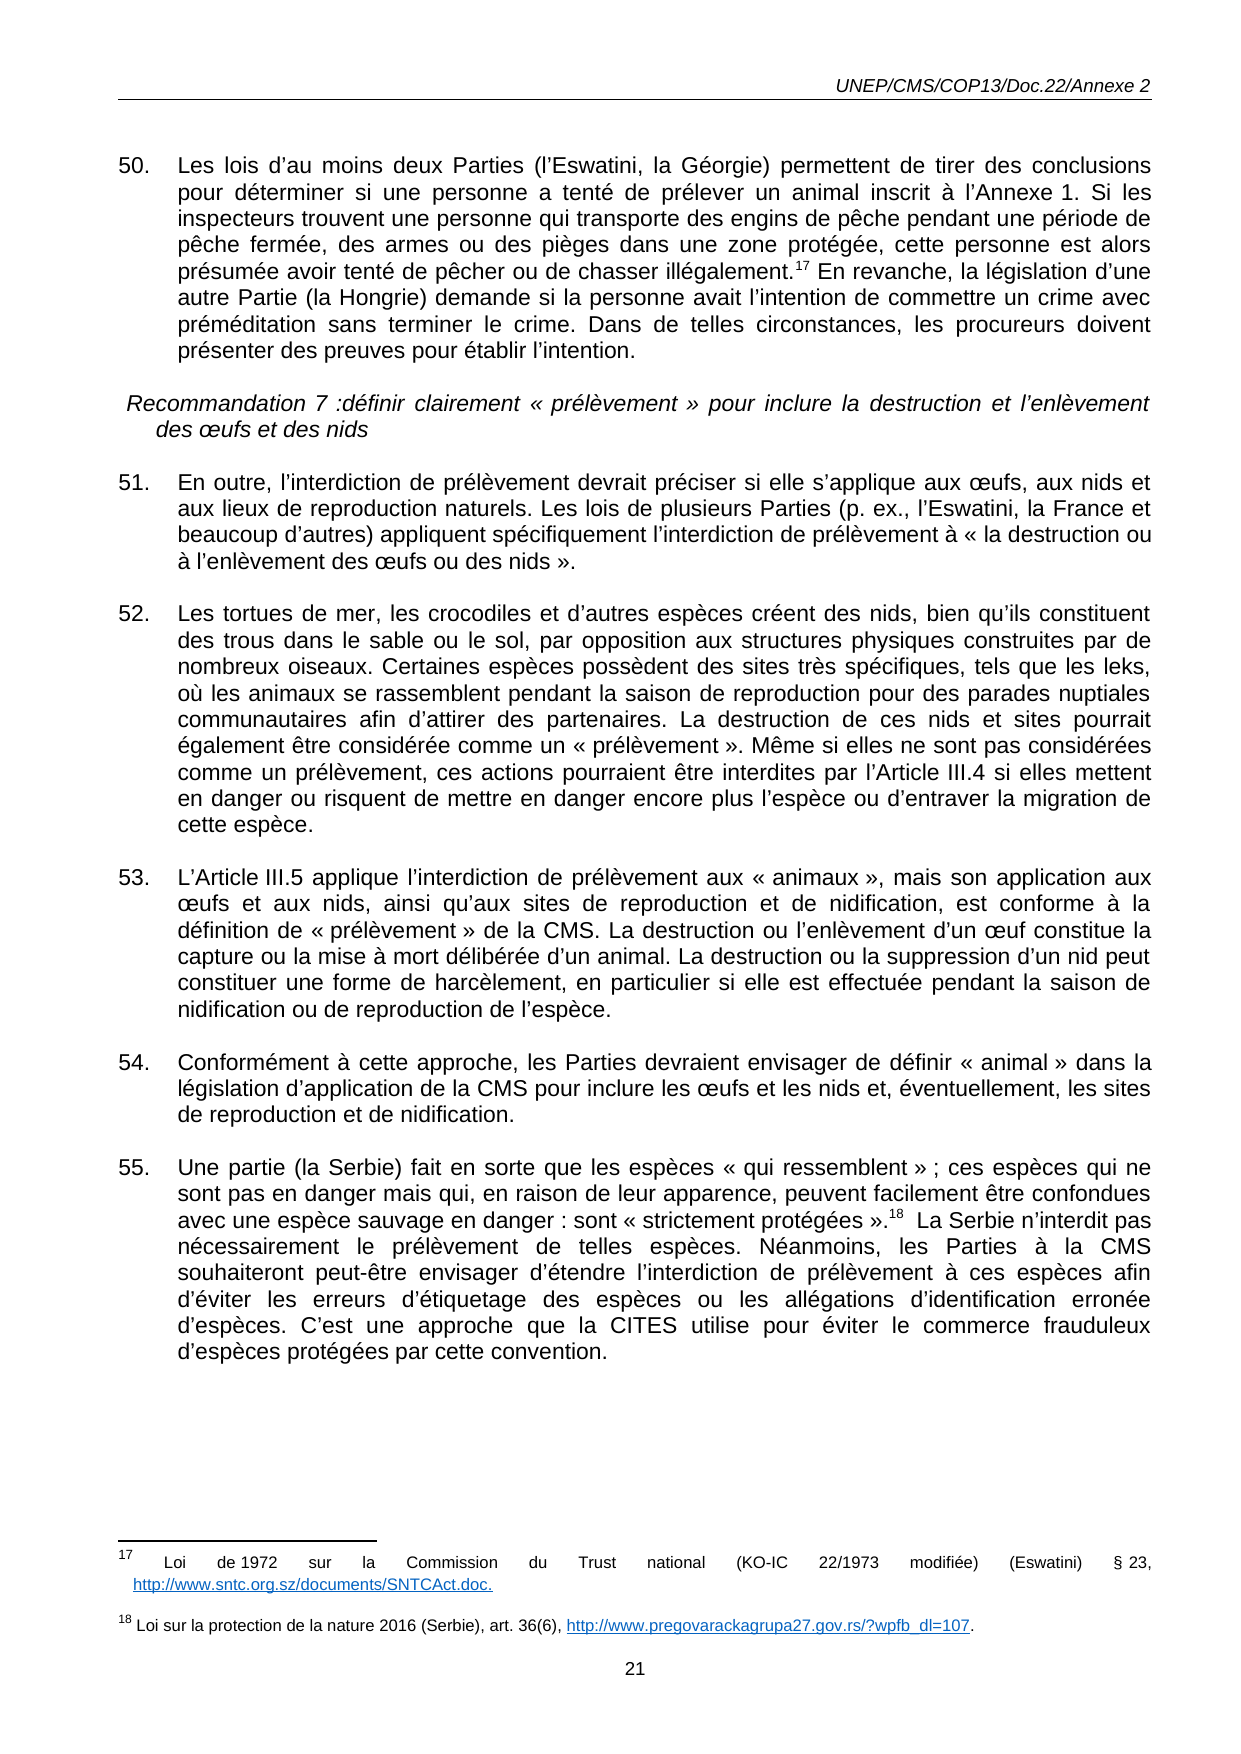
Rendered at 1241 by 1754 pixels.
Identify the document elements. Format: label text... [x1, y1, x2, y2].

list Les lois d’au moins deux Parties (l’Eswatini, la Géorgie) permettent de tirer des conclusions pour déterminer si une personne a tenté de prélever un animal inscrit à l’Annexe 1. Si les inspecteurs trouvent une personne qui transporte des engins de pêche pendant une période de pêche fermée, des armes ou des pièges dans une zone protégée, cette personne est alors présumée avoir tenté de pêcher ou de chasser illégalement. En revanche, la législation d’une autre Partie (la Hongrie) demande si la personne avait l’intention de commettre un crime avec préméditation sans terminer le crime. Dans de telles circonstances, les procureurs doivent présenter des preuves pour établir l’intention. [118, 152, 1152, 363]
list En outre, l’interdiction de prélèvement devrait préciser si elle s’applique aux œufs, aux nids et aux lieux de reproduction naturels. Les lois de plusieurs Parties (p. ex., l’Eswatini, la France et beaucoup d’autres) appliquent spécifiquement l’interdiction de prélèvement à « la destruction ou à l’enlèvement des œufs ou des nids ». [118, 469, 1152, 574]
text Recommandation 7 :définir clairement « prélèvement » pour inclure la destruction et l’enlèvement des œufs et des nids [126, 389, 1152, 442]
list Les tortues de mer, les crocodiles et d’autres espèces créent des nids, bien qu’ils constituent des trous dans le sable ou le sol, par opposition aux structures physiques construites par de nombreux oiseaux. Certaines espèces possèdent des sites très spécifiques, tels que les leks, où les animaux se rassemblent pendant la saison de reproduction pour des parades nuptiales communautaires afin d’attirer des partenaires. La destruction de ces nids et sites pourrait également être considérée comme un « prélèvement ». Même si elles ne sont pas considérées comme un prélèvement, ces actions pourraient être interdites par l’Article III.4 si elles mettent en danger ou risquent de mettre en danger encore plus l’espèce ou d’entraver la migration de cette espèce. [118, 600, 1152, 838]
list Une partie (la Serbie) fait en sorte que les espèces « qui ressemblent » ; ces espèces qui ne sont pas en danger mais qui, en raison de leur apparence, peuvent facilement être confondues avec une espèce sauvage en danger : sont « strictement protégées ». La Serbie n’interdit pas nécessairement le prélèvement de telles espèces. Néanmoins, les Parties à la CMS souhaiteront peut-être envisager d’étendre l’interdiction de prélèvement à ces espèces afin d’éviter les erreurs d’étiquetage des espèces ou les allégations d’identification erronée d’espèces. C’est une approche que la CITES utilise pour éviter le commerce frauduleux d’espèces protégées par cette convention. [118, 1154, 1152, 1365]
list L’Article III.5 applique l’interdiction de prélèvement aux « animaux », mais son application aux œufs et aux nids, ainsi qu’aux sites de reproduction et de nidification, est conforme à la définition de « prélèvement » de la CMS. La destruction ou l’enlèvement d’un œuf constitue la capture ou la mise à mort délibérée d’un animal. La destruction ou la suppression d’un nid peut constituer une forme de harcèlement, en particulier si elle est effectuée pendant la saison de nidification ou de reproduction de l’espèce. [118, 864, 1152, 1022]
list Conformément à cette approche, les Parties devraient envisager de définir « animal » dans la législation d’application de la CMS pour inclure les œufs et les nids et, éventuellement, les sites de reproduction et de nidification. [118, 1048, 1152, 1127]
